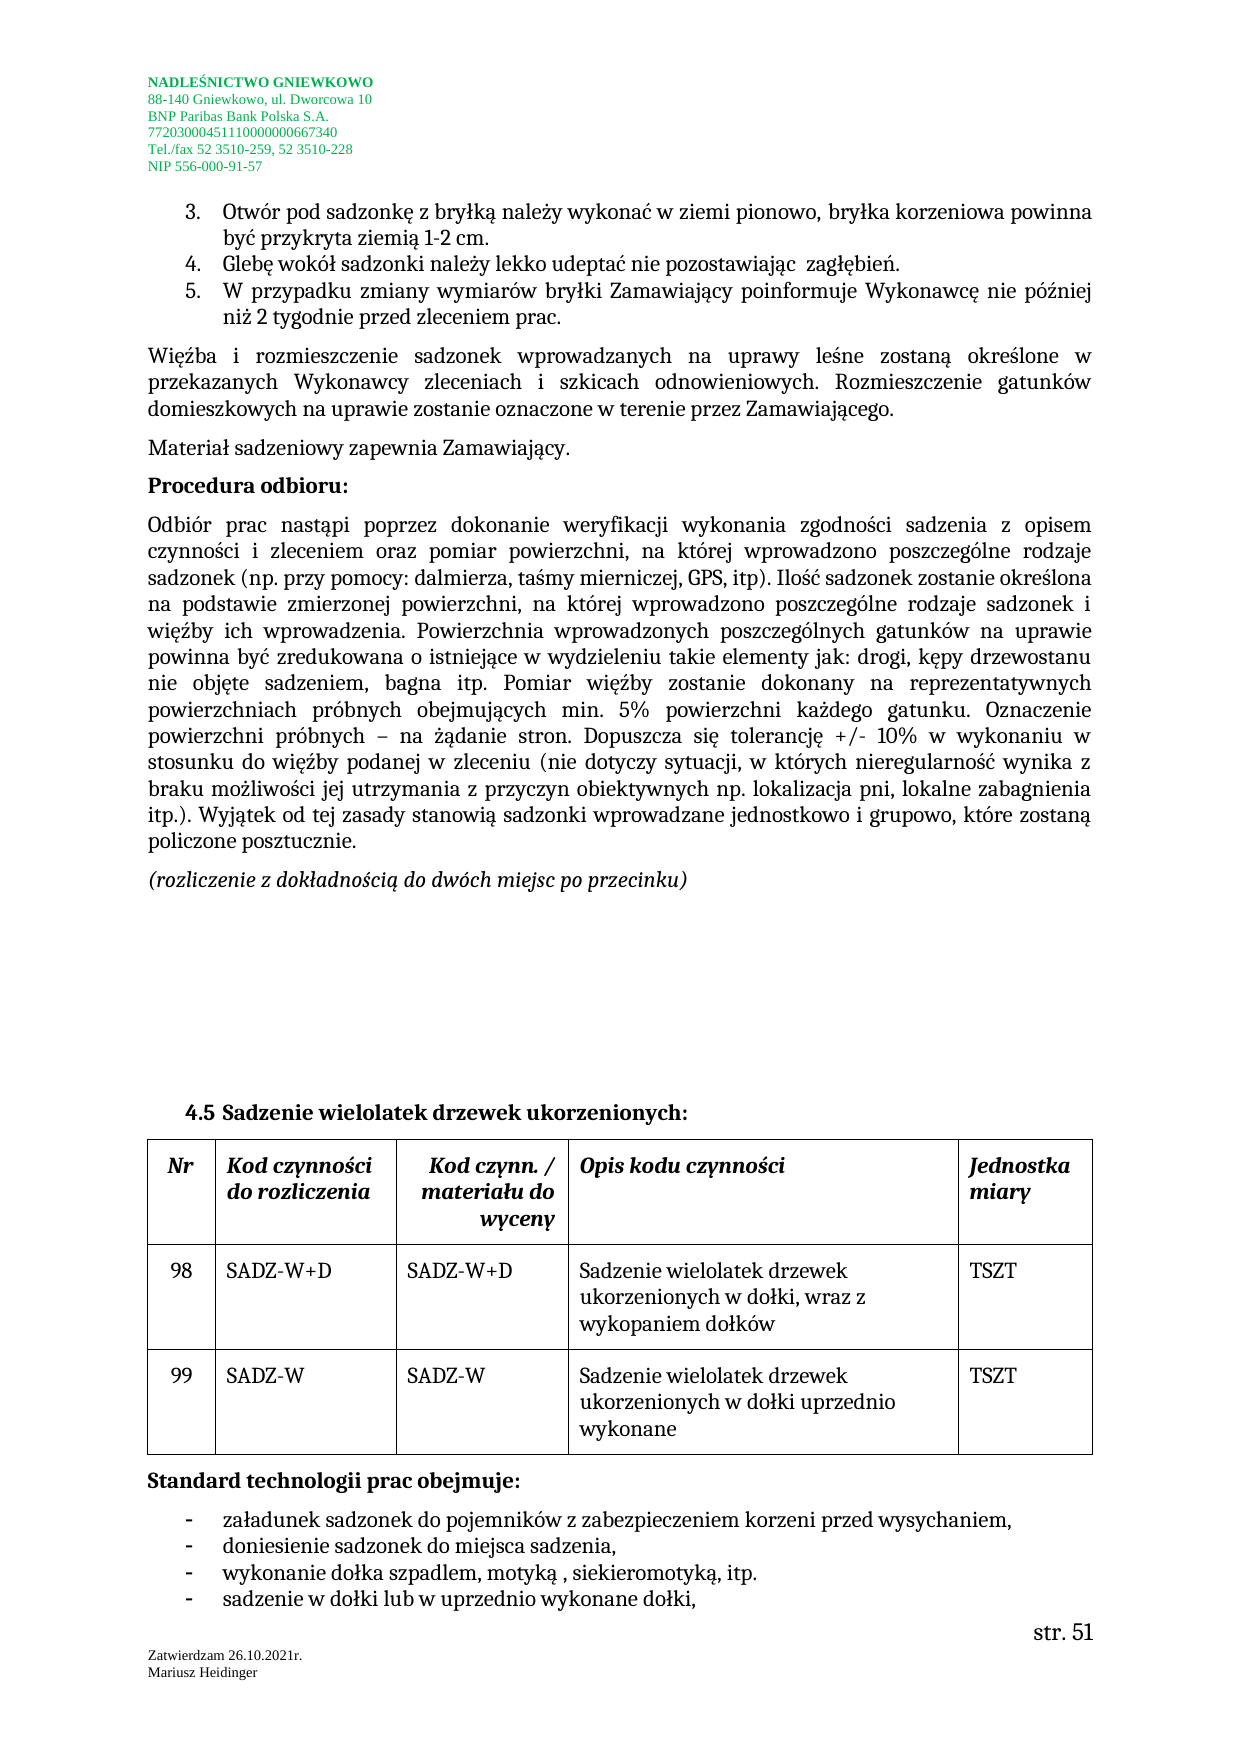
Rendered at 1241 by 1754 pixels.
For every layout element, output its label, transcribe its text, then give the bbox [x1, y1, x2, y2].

list Otwór pod sadzonkę z bryłką należy wykonać w ziemi pionowo, bryłka korzeniowa powinna być przykryta ziemią 1-2 cm. [185, 198, 1093, 251]
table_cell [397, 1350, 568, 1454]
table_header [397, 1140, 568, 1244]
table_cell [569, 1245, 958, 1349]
list wykonanie dołka szpadlem, motyką , siekieromotyką, itp. [185, 1559, 1093, 1586]
text Standard technologii prac obejmuje: [148, 1468, 1093, 1494]
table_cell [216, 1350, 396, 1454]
text Procedura odbioru: [148, 473, 1093, 499]
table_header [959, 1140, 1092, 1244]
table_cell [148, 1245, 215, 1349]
list Sadzenie wielolatek drzewek ukorzenionych: [185, 1100, 1093, 1127]
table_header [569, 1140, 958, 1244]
list doniesienie sadzonek do miejsca sadzenia, [185, 1533, 1093, 1559]
text Materiał sadzeniowy zapewnia Zamawiający. [148, 434, 1093, 461]
list załadunek sadzonek do pojemników z zabezpieczeniem korzeni przed wysychaniem, [185, 1507, 1093, 1533]
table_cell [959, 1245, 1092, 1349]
list sadzenie w dołki lub w uprzednio wykonane dołki, [185, 1586, 1093, 1612]
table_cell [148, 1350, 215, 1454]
text Więźba i rozmieszczenie sadzonek wprowadzanych na uprawy leśne zostaną określone w przekazanych Wykonawcy zleceniach i szkicach odnowieniowych. Rozmieszczenie gatunków domieszkowych na uprawie zostanie oznaczone w terenie przez Zamawiającego. [148, 343, 1093, 422]
text Odbiór prac nastąpi poprzez dokonanie weryfikacji wykonania zgodności sadzenia z opisem czynności i zleceniem oraz pomiar powierzchni, na której wprowadzono poszczególne rodzaje sadzonek (np. przy pomocy: dalmierza, taśmy mierniczej, GPS, itp). Ilość sadzonek zostanie określona na podstawie zmierzonej powierzchni, na której wprowadzono poszczególne rodzaje sadzonek i więźby ich wprowadzenia. Powierzchnia wprowadzonych poszczególnych gatunków na uprawie powinna być zredukowana o istniejące w wydzieleniu takie elementy jak: drogi, kępy drzewostanu nie objęte sadzeniem, bagna itp. Pomiar więźby zostanie dokonany na reprezentatywnych powierzchniach próbnych obejmujących min. 5% powierzchni każdego gatunku. Oznaczenie powierzchni próbnych – na żądanie stron. Dopuszcza się tolerancję +/- 10% w wykonaniu w stosunku do więźby podanej w zleceniu (nie dotyczy sytuacji, w których nieregularność wynika z braku możliwości jej utrzymania z przyczyn obiektywnych np. lokalizacja pni, lokalne zabagnienia itp.). Wyjątek od tej zasady stanowią sadzonki wprowadzane jednostkowo i grupowo, które zostaną policzone posztucznie. [148, 512, 1093, 854]
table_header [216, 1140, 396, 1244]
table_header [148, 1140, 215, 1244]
text (rozliczenie z dokładnością do dwóch miejsc po przecinku) [148, 867, 1093, 893]
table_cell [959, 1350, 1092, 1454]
list W przypadku zmiany wymiarów bryłki Zamawiający poinformuje Wykonawcę nie później niż 2 tygodnie przed zleceniem prac. [185, 277, 1093, 330]
list Glebę wokół sadzonki należy lekko udeptać nie pozostawiając zagłębień. [185, 251, 1093, 277]
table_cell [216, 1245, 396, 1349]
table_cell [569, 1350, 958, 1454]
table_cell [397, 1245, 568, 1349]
